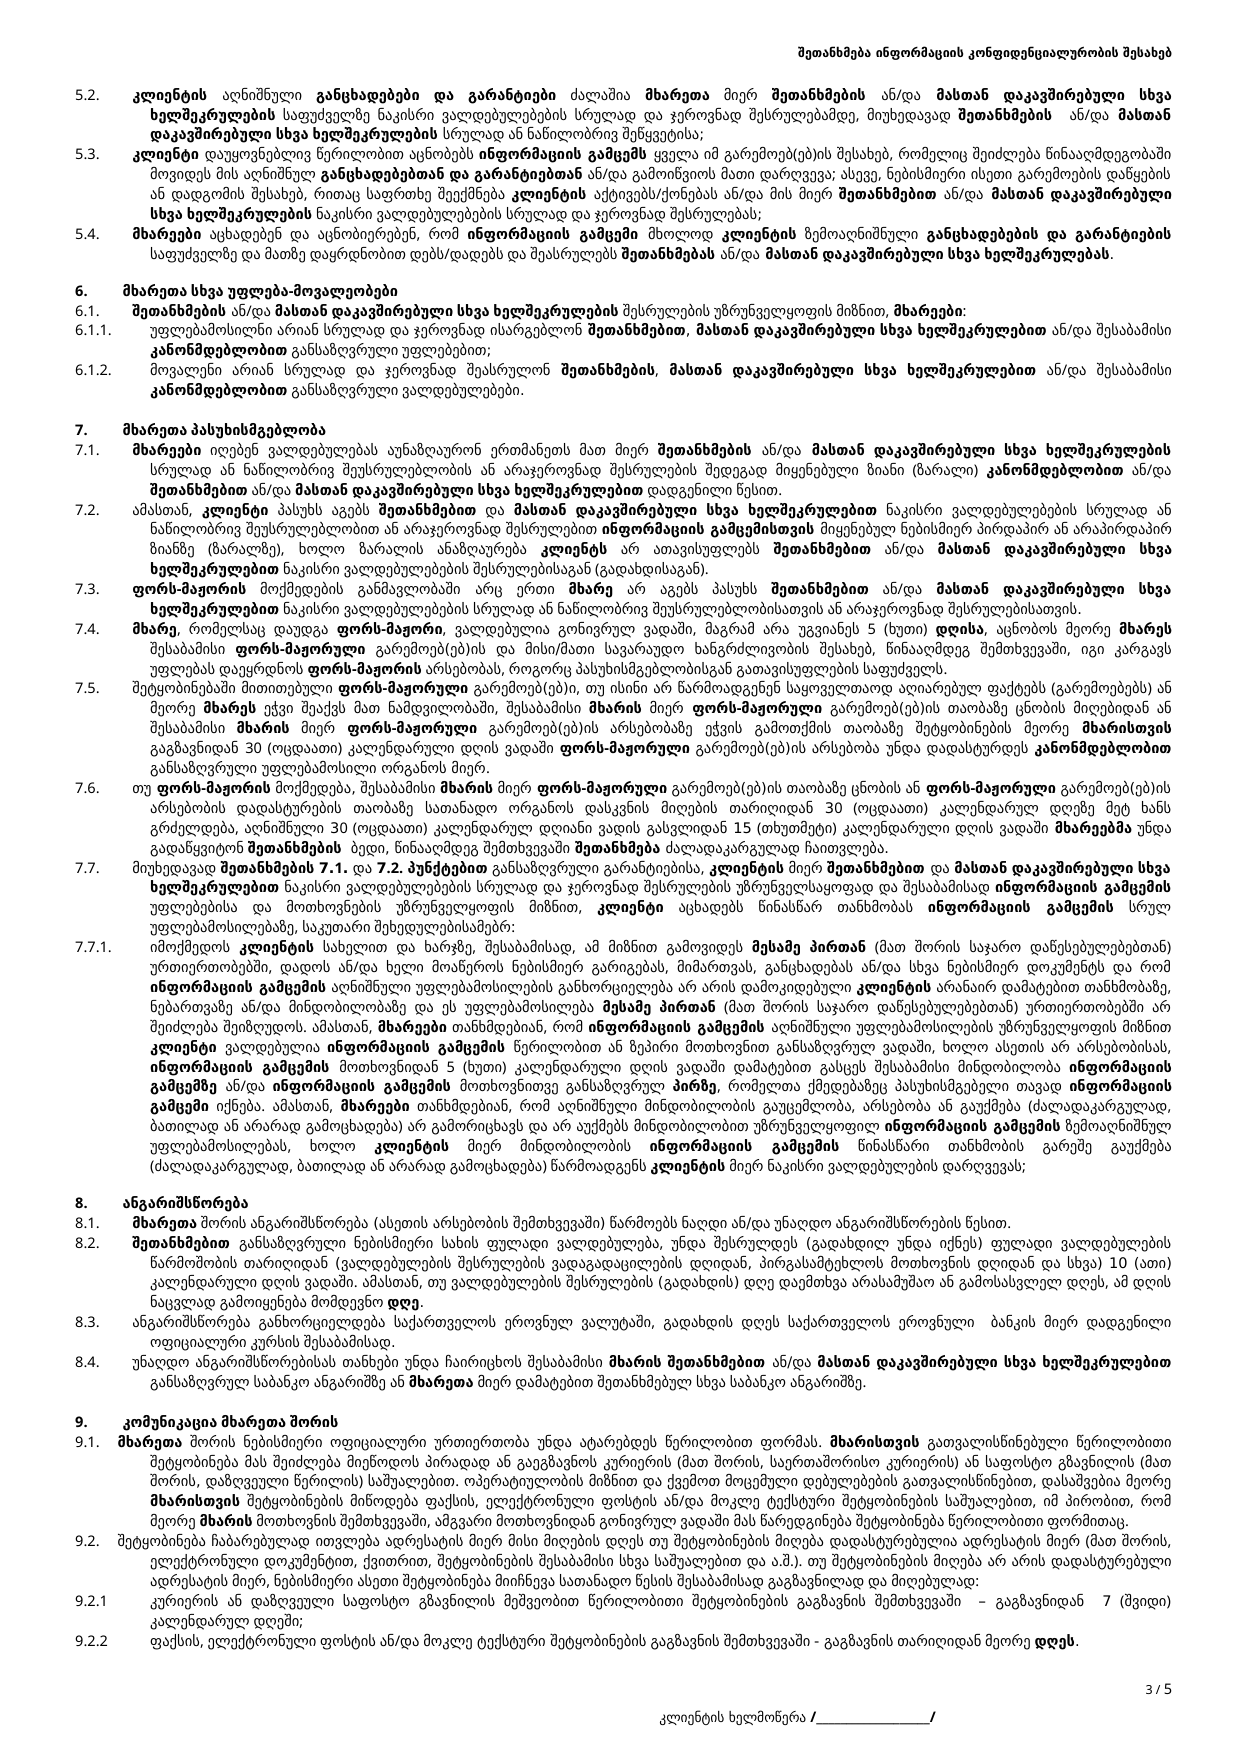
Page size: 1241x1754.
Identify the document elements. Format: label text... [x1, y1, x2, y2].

list შეთანხმებით განსაზღვრული ნებისმიერი სახის ფულადი ვალდებულება, უნდა შესრულდეს (გადახდილ უნდა იქნეს) ფულადი ვალდებულების წარმოშობის თარიღიდან (ვალდებულების შესრულების ვადაგადაცილების დღიდან, პირგასამტეხლოს მოთხოვნის დღიდან და სხვა) 10 (ათი) კალენდარული დღის ვადაში. ამასთან, თუ ვალდებულების შესრულების (გადახდის) დღე დაემთხვა არასამუშაო ან გამოსასვლელ დღეს, ამ დღის ნაცვლად გამოიყენება მომდევნო დღე. [75, 1232, 1172, 1312]
list ანგარიშსწორება განხორციელდება საქართველოს ეროვნულ ვალუტაში, გადახდის დღეს საქართველოს ეროვნული ბანკის მიერ დადგენილი ოფიციალური კურსის შესაბამისად. [75, 1312, 1172, 1352]
list მხარეები აცხადებენ და აცნობიერებენ, რომ ინფორმაციის გამცემი მხოლოდ კლიენტის ზემოაღნიშნული განცხადებების და გარანტიების საფუძველზე და მათზე დაყრდნობით დებს/დადებს და შეასრულებს შეთანხმებას ან/და მასთან დაკავშირებული სხვა ხელშეკრულებას. [75, 224, 1172, 263]
list შეთანხმების ან/და მასთან დაკავშირებული სხვა ხელშეკრულების შესრულების უზრუნველყოფის მიზნით, მხარეები: [75, 300, 1172, 320]
list უფლებამოსილნი არიან სრულად და ჯეროვნად ისარგებლონ შეთანხმებით, მასთან დაკავშირებული სხვა ხელშეკრულებით ან/და შესაბამისი კანონმდებლობით განსაზღვრული უფლებებით; [75, 320, 1172, 360]
list ფაქსის, ელექტრონული ფოსტის ან/და მოკლე ტექსტური შეტყობინების გაგზავნის შემთხვევაში - გაგზავნის თარიღიდან მეორე დღეს. [75, 1630, 1172, 1650]
list მიუხედავად შეთანხმების 7.1. და 7.2. პუნქტებით განსაზღვრული გარანტიებისა, კლიენტის მიერ შეთანხმებით და მასთან დაკავშირებული სხვა ხელშეკრულებით ნაკისრი ვალდებულებების სრულად და ჯეროვნად შესრულების უზრუნველსაყოფად და შესაბამისად ინფორმაციის გამცემის უფლებებისა და მოთხოვნების უზრუნველყოფის მიზნით, კლიენტი აცხადებს წინასწარ თანხმობას ინფორმაციის გამცემის სრულ უფლებამოსილებაზე, საკუთარი შეხედულებისამებრ: [75, 857, 1172, 937]
list კლიენტი დაუყოვნებლივ წერილობით აცნობებს ინფორმაციის გამცემს ყველა იმ გარემოებ(ებ)ის შესახებ, რომელიც შეიძლება წინააღმდეგობაში მოვიდეს მის აღნიშნულ განცხადებებთან და გარანტიებთან ან/და გამოიწვიოს მათი დარღვევა; ასევე, ნებისმიერი ისეთი გარემოების დაწყების ან დადგომის შესახებ, რითაც საფრთხე შეექმნება კლიენტის აქტივებს/ქონებას ან/და მის მიერ შეთანხმებით ან/და მასთან დაკავშირებული სხვა ხელშეკრულების ნაკისრი ვალდებულებების სრულად და ჯეროვნად შესრულებას; [75, 144, 1172, 224]
list ამასთან, კლიენტი პასუხს აგებს შეთანხმებით და მასთან დაკავშირებული სხვა ხელშეკრულებით ნაკისრი ვალდებულებების სრულად ან ნაწილობრივ შეუსრულებლობით ან არაჯეროვნად შესრულებით ინფორმაციის გამცემისთვის მიყენებულ ნებისმიერ პირდაპირ ან არაპირდაპირ ზიანზე (ზარალზე), ხოლო ზარალის ანაზღაურება კლიენტს არ ათავისუფლებს შეთანხმებით ან/და მასთან დაკავშირებული სხვა ხელშეკრულებით ნაკისრი ვალდებულებების შესრულებისაგან (გადახდისაგან). [75, 499, 1172, 579]
list ანგარიშსწორება [75, 1193, 1172, 1213]
list თუ ფორს-მაჟორის მოქმედება, შესაბამისი მხარის მიერ ფორს-მაჟორული გარემოებ(ებ)ის თაობაზე ცნობის ან ფორს-მაჟორული გარემოებ(ებ)ის არსებობის დადასტურების თაობაზე სათანადო ორგანოს დასკვნის მიღების თარიღიდან 30 (ოცდაათი) კალენდარულ დღეზე მეტ ხანს გრძელდება, აღნიშნული 30 (ოცდაათი) კალენდარულ დღიანი ვადის გასვლიდან 15 (თხუთმეტი) კალენდარული დღის ვადაში მხარეებმა უნდა გადაწყვიტონ შეთანხმების ბედი, წინააღმდეგ შემთხვევაში შეთანხმება ძალადაკარგულად ჩაითვლება. [75, 778, 1172, 857]
list ფორს-მაჟორის მოქმედების განმავლობაში არც ერთი მხარე არ აგებს პასუხს შეთანხმებით ან/და მასთან დაკავშირებული სხვა ხელშეკრულებით ნაკისრი ვალდებულებების სრულად ან ნაწილობრივ შეუსრულებლობისათვის ან არაჯეროვნად შესრულებისათვის. [75, 579, 1172, 619]
list მოვალენი არიან სრულად და ჯეროვნად შეასრულონ შეთანხმების, მასთან დაკავშირებული სხვა ხელშეკრულებით ან/და შესაბამისი კანონმდებლობით განსაზღვრული ვალდებულებები. [75, 360, 1172, 400]
list იმოქმედოს კლიენტის სახელით და ხარჯზე, შესაბამისად, ამ მიზნით გამოვიდეს მესამე პირთან (მათ შორის საჯარო დაწესებულებებთან) ურთიერთობებში, დადოს ან/და ხელი მოაწეროს ნებისმიერ გარიგებას, მიმართვას, განცხადებას ან/და სხვა ნებისმიერ დოკუმენტს და რომ ინფორმაციის გამცემის აღნიშნული უფლებამოსილების განხორციელება არ არის დამოკიდებული კლიენტის არანაირ დამატებით თანხმობაზე, ნებართვაზე ან/და მინდობილობაზე და ეს უფლებამოსილება მესამე პირთან (მათ შორის საჯარო დაწესებულებებთან) ურთიერთობებში არ შეიძლება შეიზღუდოს. ამასთან, მხარეები თანხმდებიან, რომ ინფორმაციის გამცემის აღნიშნული უფლებამოსილების უზრუნველყოფის მიზნით კლიენტი ვალდებულია ინფორმაციის გამცემის წერილობით ან ზეპირი მოთხოვნით განსაზღვრულ ვადაში, ხოლო ასეთის არ არსებობისას, ინფორმაციის გამცემის მოთხოვნიდან 5 (ხუთი) კალენდარული დღის ვადაში დამატებით გასცეს შესაბამისი მინდობილობა ინფორმაციის გამცემზე ან/და ინფორმაციის გამცემის მოთხოვნითვე განსაზღვრულ პირზე, რომელთა ქმედებაზეც პასუხისმგებელი თავად ინფორმაციის გამცემი იქნება. ამასთან, მხარეები თანხმდებიან, რომ აღნიშნული მინდობილობის გაუცემლობა, არსებობა ან გაუქმება (ძალადაკარგულად, ბათილად ან არარად გამოცხადება) არ გამორიცხავს და არ აუქმებს მინდობილობით უზრუნველყოფილ ინფორმაციის გამცემის ზემოაღნიშნულ უფლებამოსილებას, ხოლო კლიენტის მიერ მინდობილობის ინფორმაციის გამცემის წინასწარი თანხმობის გარეშე გაუქმება (ძალადაკარგულად, ბათილად ან არარად გამოცხადება) წარმოადგენს კლიენტის მიერ ნაკისრი ვალდებულების დარღვევას; [75, 937, 1172, 1176]
list შეტყობინებაში მითითებული ფორს-მაჟორული გარემოებ(ებ)ი, თუ ისინი არ წარმოადგენენ საყოველთაოდ აღიარებულ ფაქტებს (გარემოებებს) ან მეორე მხარეს ეჭვი შეაქვს მათ ნამდვილობაში, შესაბამისი მხარის მიერ ფორს-მაჟორული გარემოებ(ებ)ის თაობაზე ცნობის მიღებიდან ან შესაბამისი მხარის მიერ ფორს-მაჟორული გარემოებ(ებ)ის არსებობაზე ეჭვის გამოთქმის თაობაზე შეტყობინების მეორე მხარისთვის გაგზავნიდან 30 (ოცდაათი) კალენდარული დღის ვადაში ფორს-მაჟორული გარემოებ(ებ)ის არსებობა უნდა დადასტურდეს კანონმდებლობით განსაზღვრული უფლებამოსილი ორგანოს მიერ. [75, 678, 1172, 778]
list კომუნიკაცია მხარეთა შორის [75, 1412, 1172, 1431]
list შეტყობინება ჩაბარებულად ითვლება ადრესატის მიერ მისი მიღების დღეს თუ შეტყობინების მიღება დადასტურებულია ადრესატის მიერ (მათ შორის, ელექტრონული დოკუმენტით, ქვითრით, შეტყობინების შესაბამისი სხვა საშუალებით და ა.შ.). თუ შეტყობინების მიღება არ არის დადასტურებული ადრესატის მიერ, ნებისმიერი ასეთი შეტყობინება მიიჩნევა სათანადო წესის შესაბამისად გაგზავნილად და მიღებულად: [75, 1531, 1172, 1591]
list მხარეთა შორის ანგარიშსწორება (ასეთის არსებობის შემთხვევაში) წარმოებს ნაღდი ან/და უნაღდო ანგარიშსწორების წესით. [75, 1213, 1172, 1232]
list კლიენტის აღნიშნული განცხადებები და გარანტიები ძალაშია მხარეთა მიერ შეთანხმების ან/და მასთან დაკავშირებული სხვა ხელშეკრულების საფუძველზე ნაკისრი ვალდებულებების სრულად და ჯეროვნად შესრულებამდე, მიუხედავად შეთანხმების ან/და მასთან დაკავშირებული სხვა ხელშეკრულების სრულად ან ნაწილობრივ შეწყვეტისა; [75, 84, 1172, 144]
list კურიერის ან დაზღვეული საფოსტო გზავნილის მეშვეობით წერილობითი შეტყობინების გაგზავნის შემთხვევაში – გაგზავნიდან 7 (შვიდი) კალენდარულ დღეში; [75, 1591, 1172, 1630]
list მხარეთა პასუხისმგებლობა [75, 420, 1172, 439]
list მხარეები იღებენ ვალდებულებას აუნაზღაურონ ერთმანეთს მათ მიერ შეთანხმების ან/და მასთან დაკავშირებული სხვა ხელშეკრულების სრულად ან ნაწილობრივ შეუსრულებლობის ან არაჯეროვნად შესრულების შედეგად მიყენებული ზიანი (ზარალი) კანონმდებლობით ან/და შეთანხმებით ან/და მასთან დაკავშირებული სხვა ხელშეკრულებით დადგენილი წესით. [75, 439, 1172, 499]
list მხარეთა სხვა უფლება-მოვალეობები [75, 280, 1172, 300]
list მხარე, რომელსაც დაუდგა ფორს-მაჟორი, ვალდებულია გონივრულ ვადაში, მაგრამ არა უგვიანეს 5 (ხუთი) დღისა, აცნობოს მეორე მხარეს შესაბამისი ფორს-მაჟორული გარემოებ(ებ)ის და მისი/მათი სავარაუდო ხანგრძლივობის შესახებ, წინააღმდეგ შემთხვევაში, იგი კარგავს უფლებას დაეყრდნოს ფორს-მაჟორის არსებობას, როგორც პასუხისმგებლობისგან გათავისუფლების საფუძველს. [75, 619, 1172, 678]
list მხარეთა შორის ნებისმიერი ოფიციალური ურთიერთობა უნდა ატარებდეს წერილობით ფორმას. მხარისთვის გათვალისწინებული წერილობითი შეტყობინება მას შეიძლება მიეწოდოს პირადად ან გაეგზავნოს კურიერის (მათ შორის, საერთაშორისო კურიერის) ან საფოსტო გზავნილის (მათ შორის, დაზღვეული წერილის) საშუალებით. ოპერატიულობის მიზნით და ქვემოთ მოცემული დებულებების გათვალისწინებით, დასაშვებია მეორე მხარისთვის შეტყობინების მიწოდება ფაქსის, ელექტრონული ფოსტის ან/და მოკლე ტექსტური შეტყობინების საშუალებით, იმ პირობით, რომ მეორე მხარის მოთხოვნის შემთხვევაში, ამგვარი მოთხოვნიდან გონივრულ ვადაში მას წარედგინება შეტყობინება წერილობითი ფორმითაც. [75, 1431, 1172, 1531]
list უნაღდო ანგარიშსწორებისას თანხები უნდა ჩაირიცხოს შესაბამისი მხარის შეთანხმებით ან/და მასთან დაკავშირებული სხვა ხელშეკრულებით განსაზღვრულ საბანკო ანგარიშზე ან მხარეთა მიერ დამატებით შეთანხმებულ სხვა საბანკო ანგარიშზე. [75, 1352, 1172, 1392]
